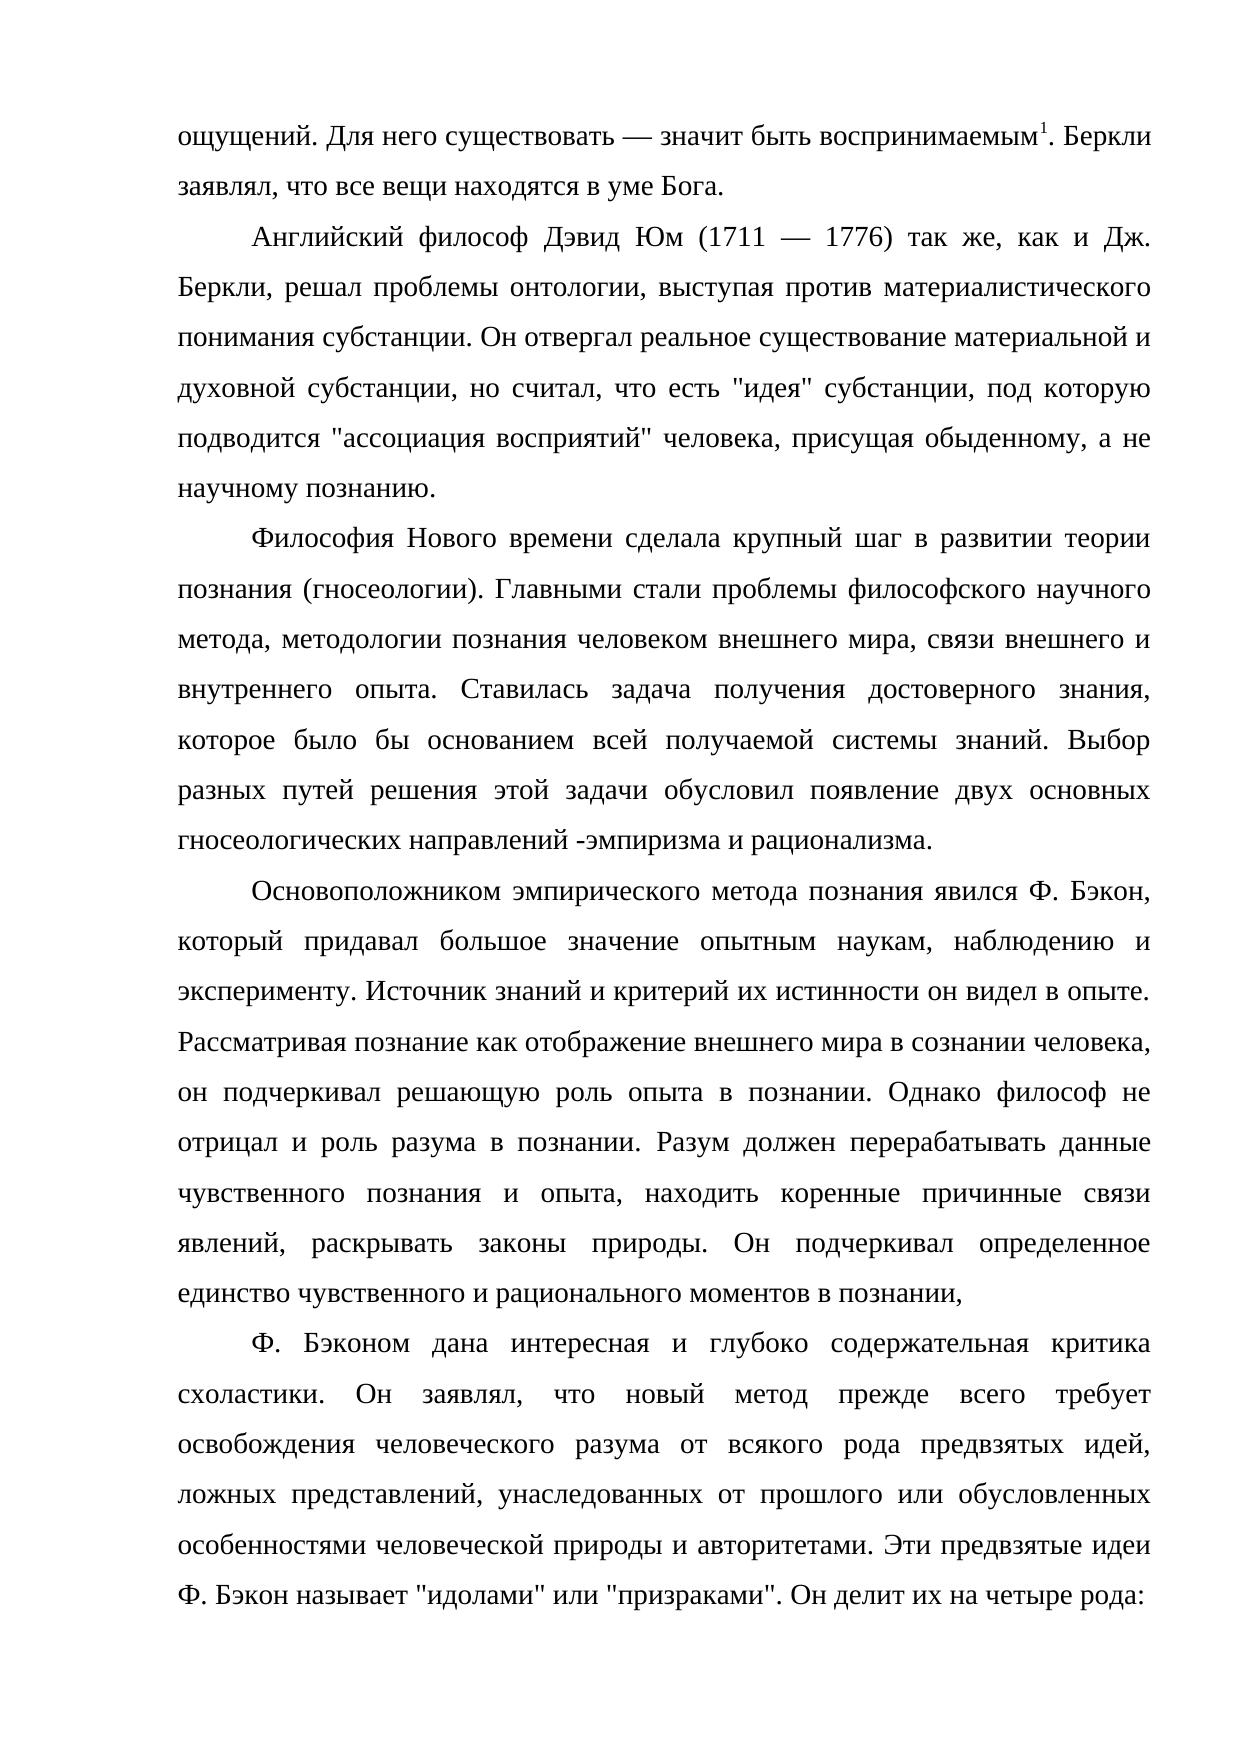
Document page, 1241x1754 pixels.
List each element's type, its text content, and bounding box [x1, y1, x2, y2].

text Ф. Бэконом дана интересная и глубоко содержательная критика схоластики. Он заявлял, что новый метод прежде всего требует освобождения человеческого разума от всякого рода предвзятых идей, ложных представлений, унаследованных от прошлого или обусловленных особенностями человеческой природы и авторитетами. Эти предвзятые идеи Ф. Бэкон называет "идолами" или "призраками". Он делит их на четыре рода: [177, 1326, 1152, 1611]
text Основоположником эмпирического метода познания явился Ф. Бэкон, который придавал большое значение опытным наукам, наблюдению и эксперименту. Источник знаний и критерий их истинности он видел в опыте. Рассматривая познание как отображение внешнего мира в сознании человека, он подчеркивал решающую роль опыта в познании. Однако философ не отрицал и роль разума в познании. Разум должен перерабатывать данные чувственного познания и опыта, находить коренные причинные связи явлений, раскрывать законы природы. Он подчеркивал определенное единство чувственного и рационального моментов в познании, [177, 873, 1152, 1309]
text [177, 118, 1152, 202]
text Философия Нового времени сделала крупный шаг в развитии теории познания (гносеологии). Главными стали проблемы философского научного метода, методологии познания человеком внешнего мира, связи внешнего и внутреннего опыта. Ставилась задача получения достоверного знания, которое было бы основанием всей получаемой системы знаний. Выбор разных путей решения этой задачи обусловил появление двух основных гносеологических направлений -эмпиризма и рационализма. [177, 521, 1152, 856]
text Английский философ Дэвид Юм (1711 — 1776) так же, как и Дж. Беркли, решал проблемы онтологии, выступая против материалистического понимания субстанции. Он отвергал реальное существование материальной и духовной субстанции, но считал, что есть "идея" субстанции, под которую подводится "ассоциация восприятий" человека, присущая обыденному, а не научному познанию. [177, 219, 1152, 504]
